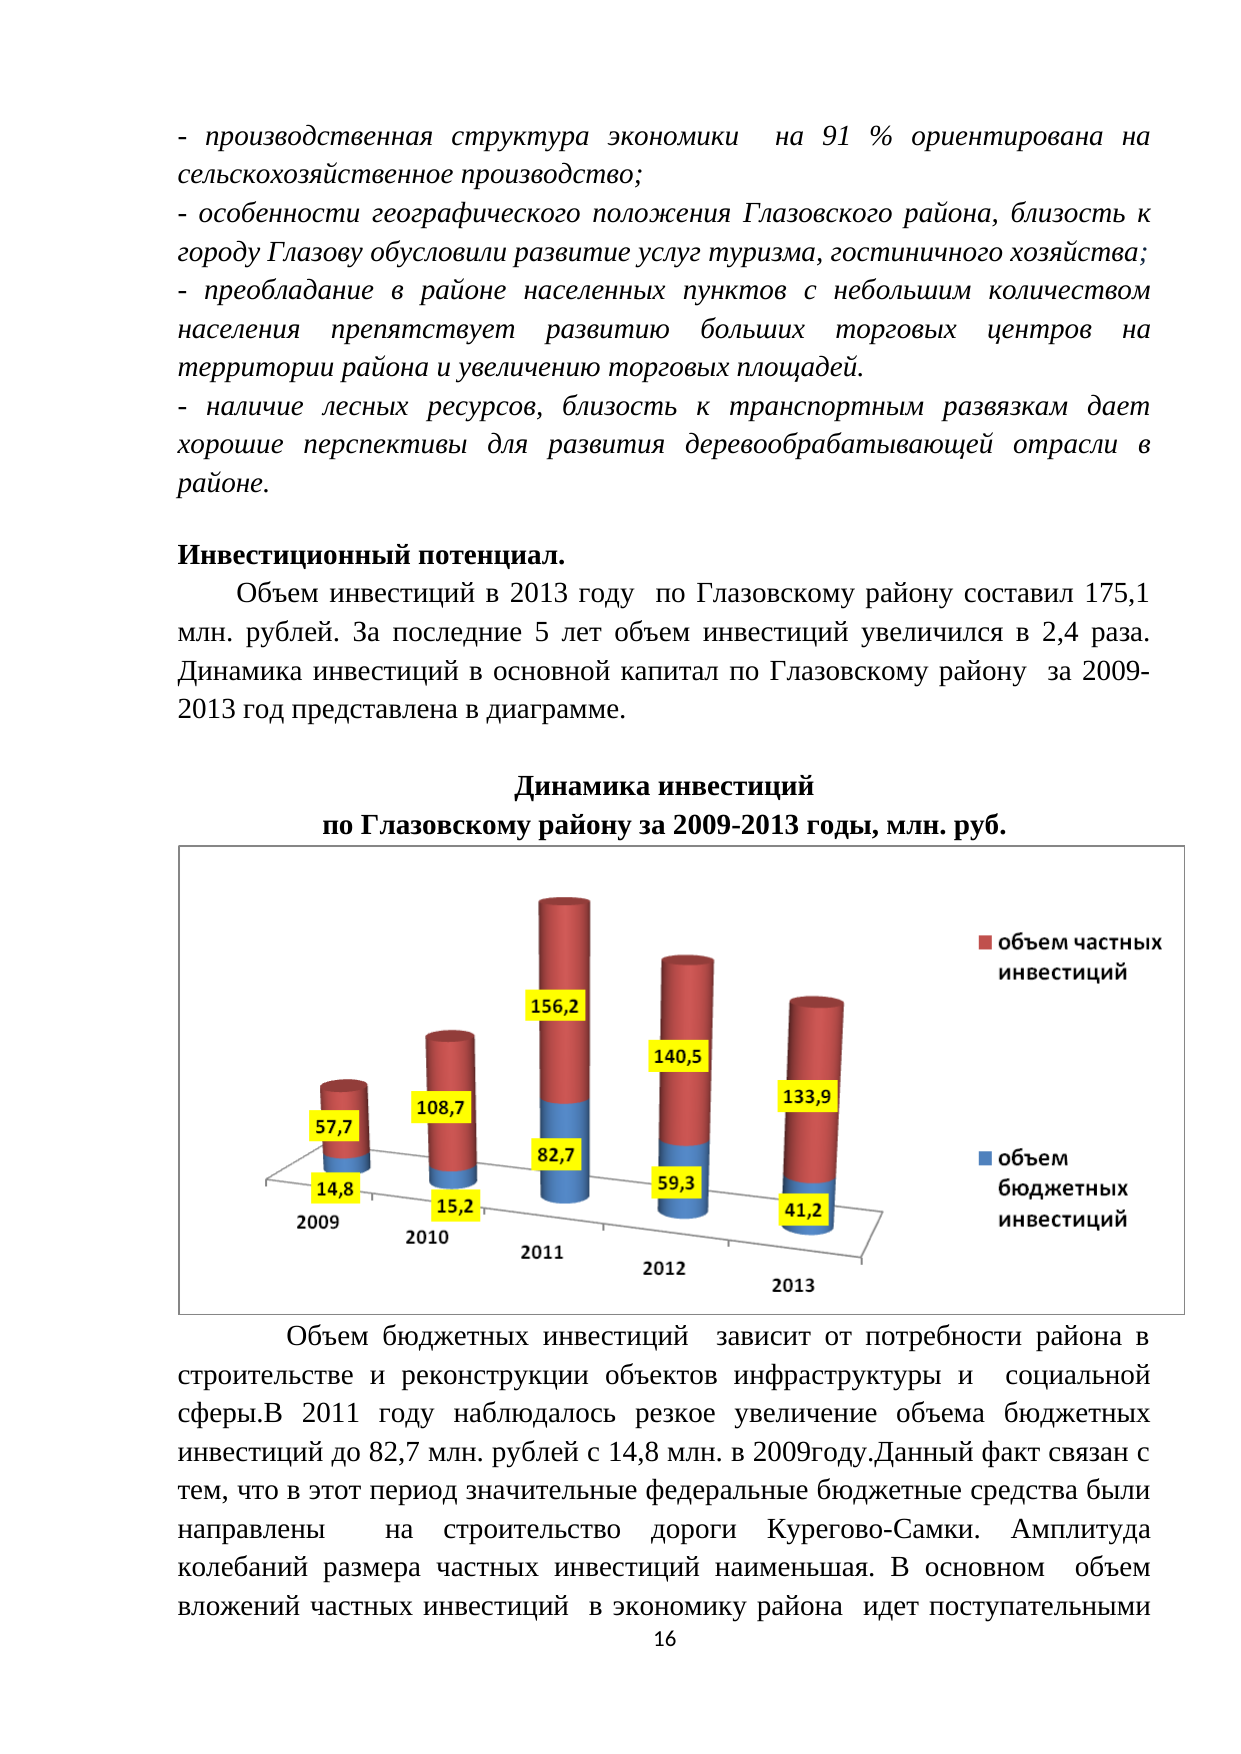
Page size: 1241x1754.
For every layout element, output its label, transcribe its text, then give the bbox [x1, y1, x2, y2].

text по Глазовскому району за 2009-2013 годы, млн. руб. [177, 807, 1152, 840]
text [177, 1318, 1152, 1622]
text Инвестиционный потенциал. [177, 537, 1152, 571]
text - производственная структура экономики на 91 % ориентирована на сельскохозяйственное производство; [177, 118, 1152, 190]
text - особенности географического положения Глазовского района, близость к городу Глазову обусловили развитие услуг туризма, гостиничного хозяйства; [177, 195, 1152, 267]
text Объем инвестиций в 2013 году по Глазовскому району составил 175,1 млн. рублей. За последние 5 лет объем инвестиций увеличился в 2,4 раза. Динамика инвестиций в основной капитал по Глазовскому району за 2009-2013 год представлена в диаграмме. [177, 576, 1152, 725]
text Динамика инвестиций [177, 768, 1152, 802]
text - преобладание в районе населенных пунктов с небольшим количеством населения препятствует развитию больших торговых центров на территории района и увеличению торговых площадей. [177, 272, 1152, 383]
picture [177, 845, 1185, 1315]
text - наличие лесных ресурсов, близость к транспортным развязкам дает хорошие перспективы для развития деревообрабатывающей отрасли в районе. [177, 388, 1152, 498]
